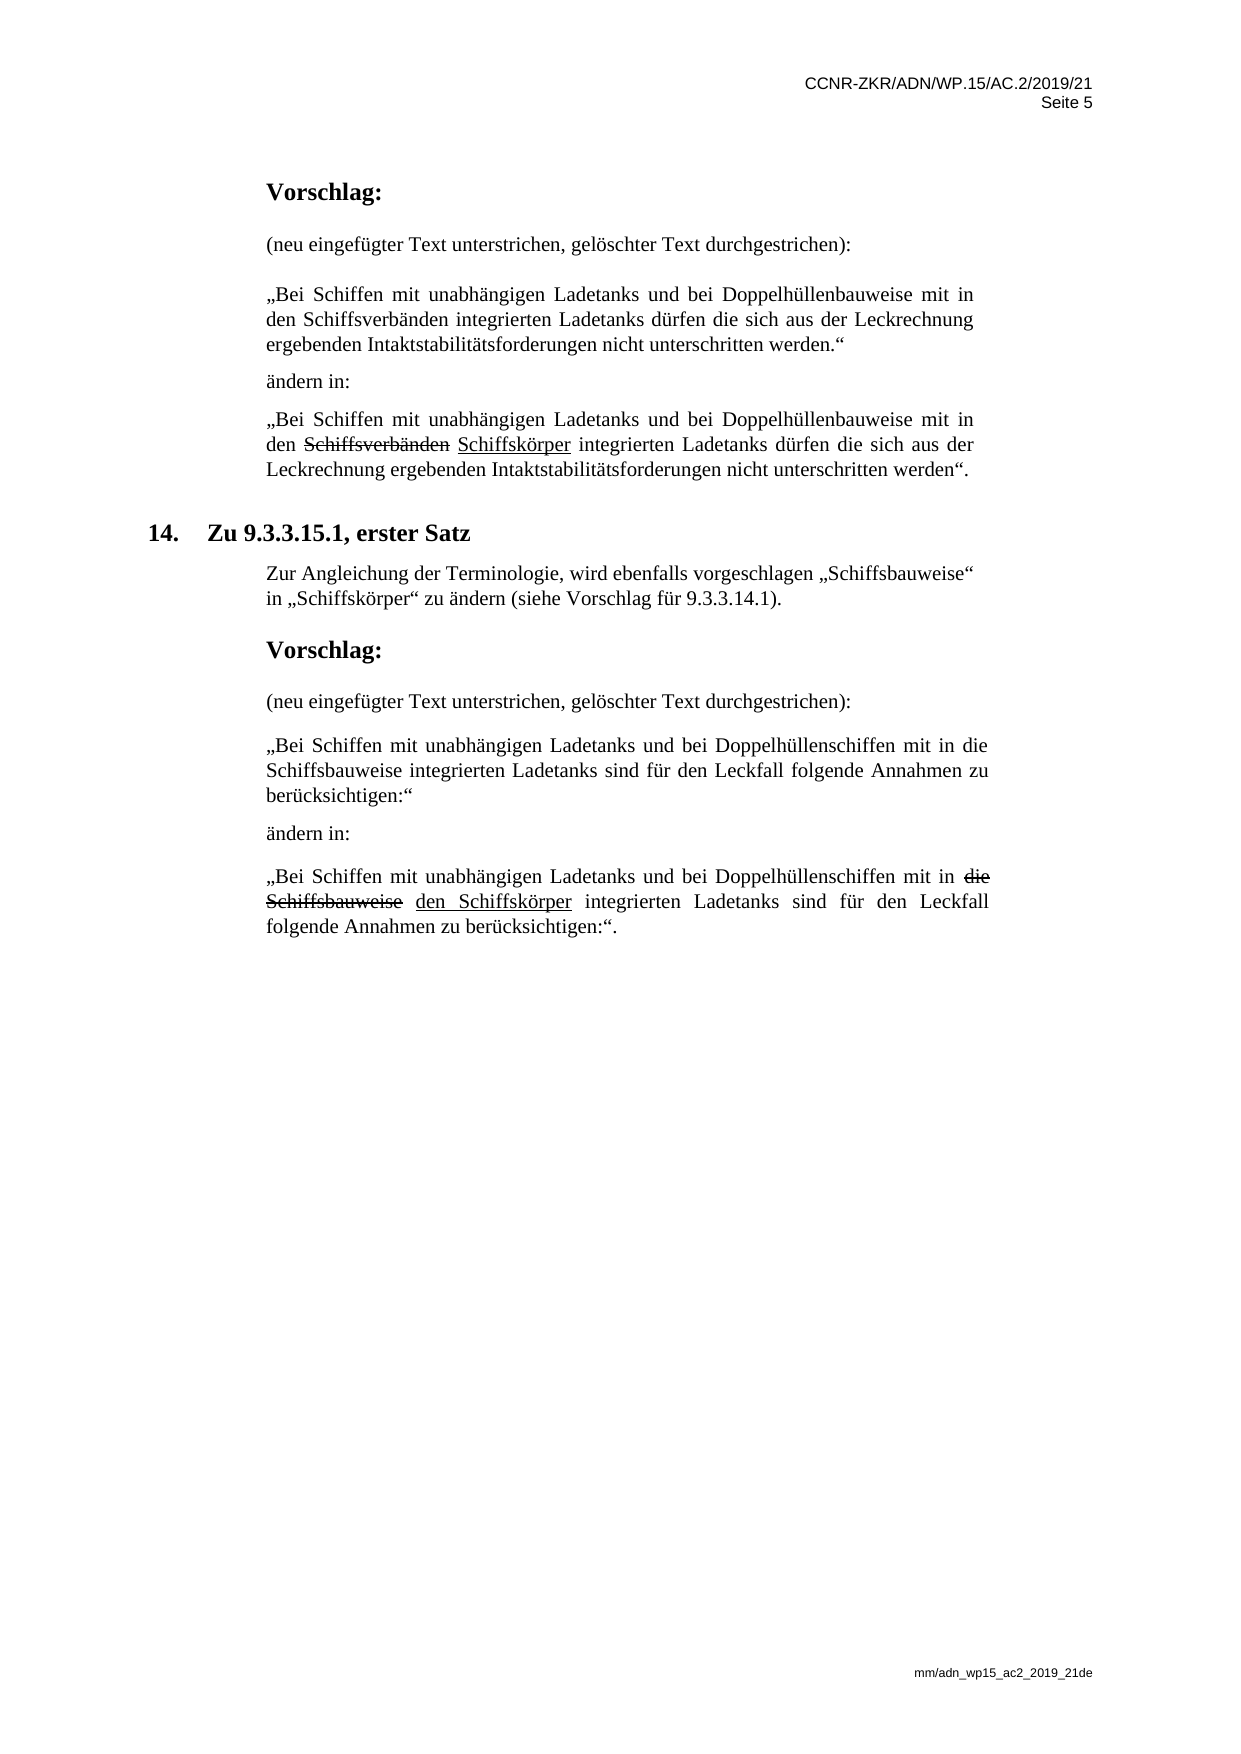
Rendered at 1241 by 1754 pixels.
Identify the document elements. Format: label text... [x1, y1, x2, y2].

text „Bei Schiffen mit unabhängigen Ladetanks und bei Doppelhüllenschiffen mit in die Schiffsbauweise den Schiffskörper integrierten Ladetanks sind für den Leckfall folgende Annahmen zu berücksichtigen:“. [266, 863, 989, 938]
text „Bei Schiffen mit unabhängigen Ladetanks und bei Doppelhüllenschiffen mit in die Schiffsbauweise integrierten Ladetanks sind für den Leckfall folgende Annahmen zu berücksichtigen:“ [266, 732, 989, 807]
text (neu eingefügter Text unterstrichen, gelöschter Text durchgestrichen): [266, 231, 974, 256]
text Vorschlag: [266, 177, 974, 206]
text ändern in: [266, 368, 974, 393]
text „Bei Schiffen mit unabhängigen Ladetanks und bei Doppelhüllenbauweise mit in den Schiffsverbänden Schiffskörper integrierten Ladetanks dürfen die sich aus der Leckrechnung ergebenden Intaktstabilitätsforderungen nicht unterschritten werden“. [266, 406, 974, 481]
text Vorschlag: [266, 635, 974, 663]
text „Bei Schiffen mit unabhängigen Ladetanks und bei Doppelhüllenbauweise mit in den Schiffsverbänden integrierten Ladetanks dürfen die sich aus der Leckrechnung ergebenden Intaktstabilitätsforderungen nicht unterschritten werden.“ [266, 281, 974, 356]
text Zur Angleichung der Terminologie, wird ebenfalls vorgeschlagen „Schiffsbauweise“ in „Schiffskörper“ zu ändern (siehe Vorschlag für 9.3.3.14.1). [266, 560, 974, 610]
text (neu eingefügter Text unterstrichen, gelöschter Text durchgestrichen): [266, 688, 974, 713]
text 14. Zu 9.3.3.15.1, erster Satz [148, 518, 974, 547]
text ändern in: [266, 820, 974, 845]
